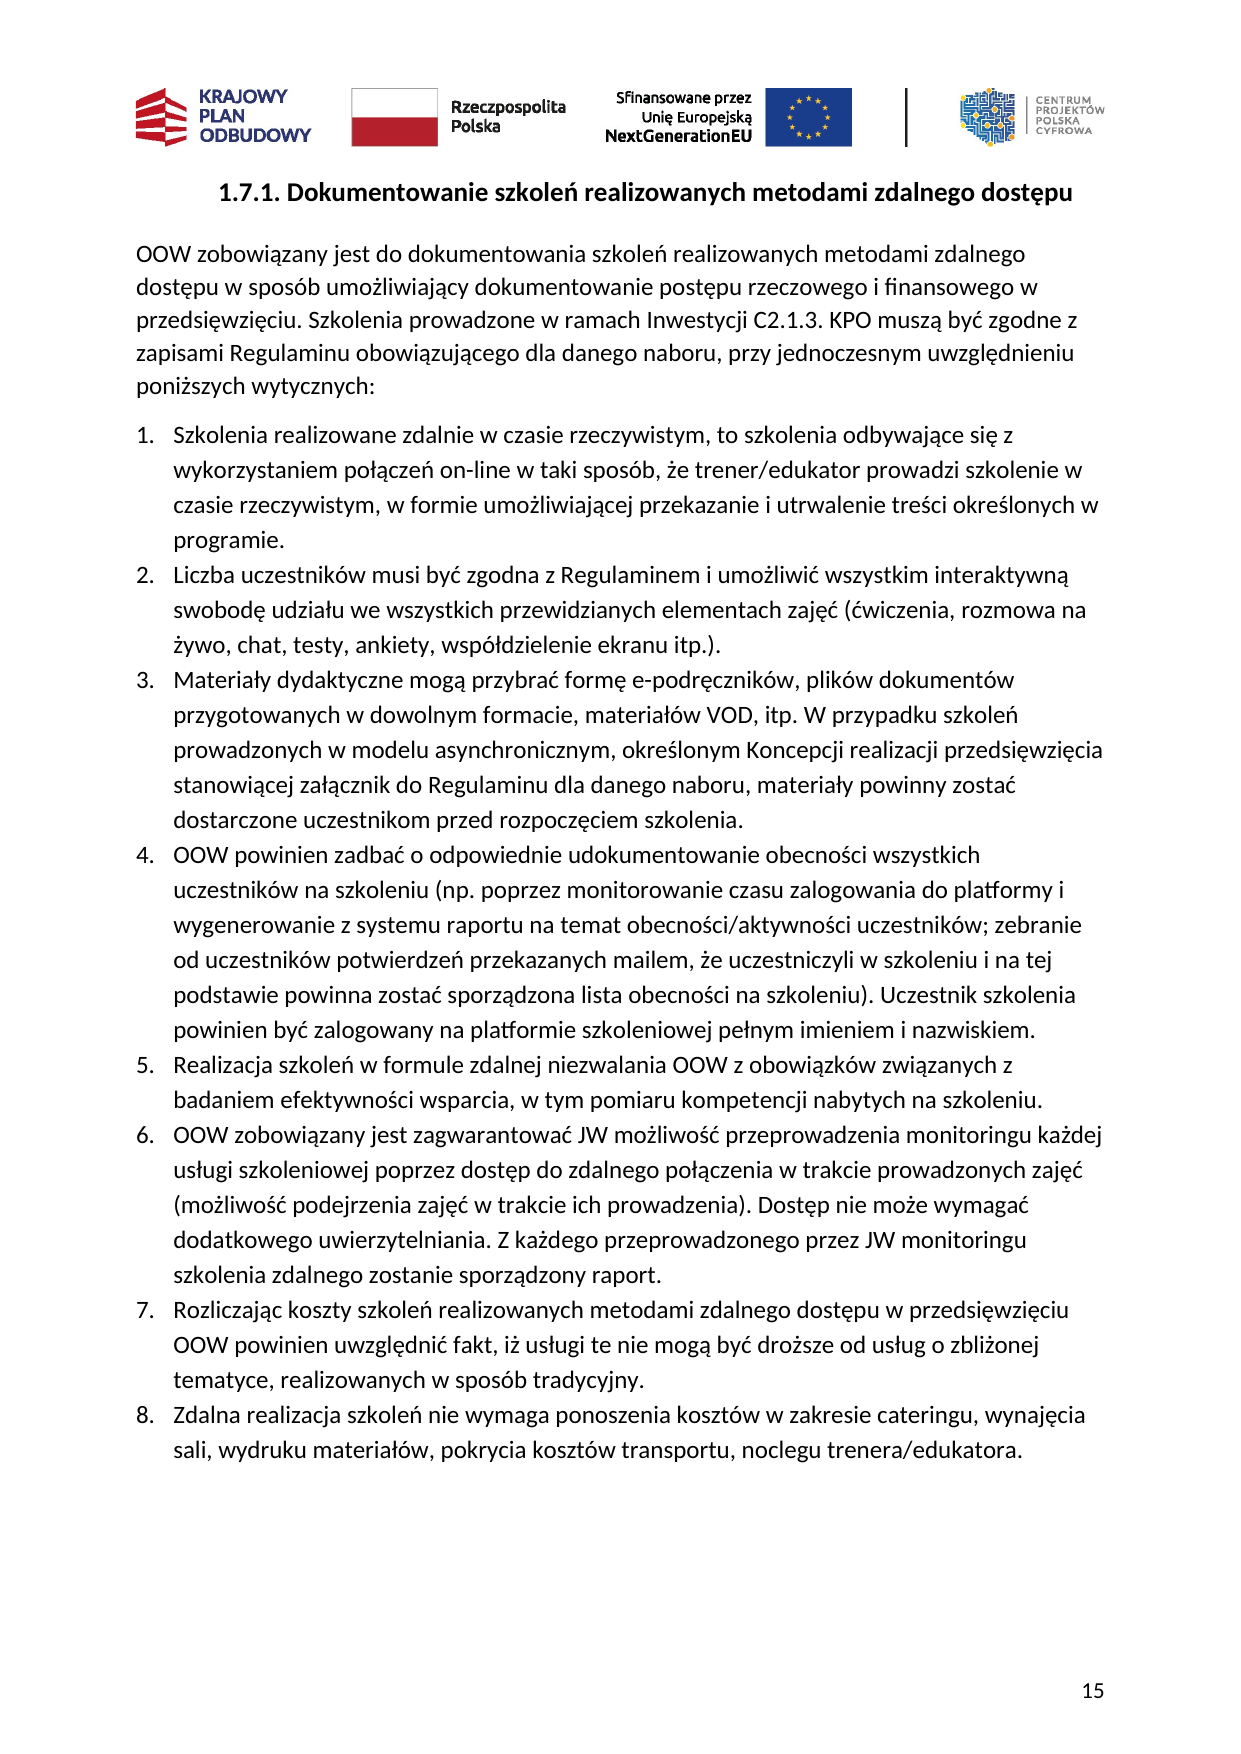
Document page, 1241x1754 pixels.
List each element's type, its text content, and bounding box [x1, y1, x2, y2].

subtitle 1.7.1. Dokumentowanie szkoleń realizowanych metodami zdalnego dostępu [218, 175, 1104, 208]
text 6. OOW zobowiązany jest zagwarantować JW możliwość przeprowadzenia monitoringu każdej usługi szkoleniowej poprzez dostęp do zdalnego połączenia w trakcie prowadzonych zajęć (możliwość podejrzenia zajęć w trakcie ich prowadzenia). Dostęp nie może wymagać dodatkowego uwierzytelniania. Z każdego przeprowadzonego przez JW monitoringu szkolenia zdalnego zostanie sporządzony raport. [136, 1119, 1104, 1290]
text 1. Szkolenia realizowane zdalnie w czasie rzeczywistym, to szkolenia odbywające się z wykorzystaniem połączeń on-line w taki sposób, że trener/edukator prowadzi szkolenie w czasie rzeczywistym, w formie umożliwiającej przekazanie i utrwalenie treści określonych w programie. [136, 419, 1104, 555]
text OOW zobowiązany jest do dokumentowania szkoleń realizowanych metodami zdalnego dostępu w sposób umożliwiający dokumentowanie postępu rzeczowego i finansowego w przedsięwzięciu. Szkolenia prowadzone w ramach Inwestycji C2.1.3. KPO muszą być zgodne z zapisami Regulaminu obowiązującego dla danego naboru, przy jednoczesnym uwzględnieniu poniższych wytycznych: [136, 238, 1104, 401]
text 7. Rozliczając koszty szkoleń realizowanych metodami zdalnego dostępu w przedsięwzięciu OOW powinien uwzględnić fakt, iż usługi te nie mogą być droższe od usług o zbliżonej tematyce, realizowanych w sposób tradycyjny. [136, 1294, 1104, 1395]
text 5. Realizacja szkoleń w formule zdalnej niezwalania OOW z obowiązków związanych z badaniem efektywności wsparcia, w tym pomiaru kompetencji nabytych na szkoleniu. [136, 1049, 1104, 1115]
text 4. OOW powinien zadbać o odpowiednie udokumentowanie obecności wszystkich uczestników na szkoleniu (np. poprzez monitorowanie czasu zalogowania do platformy i wygenerowanie z systemu raportu na temat obecności/aktywności uczestników; zebranie od uczestników potwierdzeń przekazanych mailem, że uczestniczyli w szkoleniu i na tej podstawie powinna zostać sporządzona lista obecności na szkoleniu). Uczestnik szkolenia powinien być zalogowany na platformie szkoleniowej pełnym imieniem i nazwiskiem. [136, 839, 1104, 1045]
text 2. Liczba uczestników musi być zgodna z Regulaminem i umożliwić wszystkim interaktywną swobodę udziału we wszystkich przewidzianych elementach zajęć (ćwiczenia, rozmowa na żywo, chat, testy, ankiety, współdzielenie ekranu itp.). [136, 559, 1104, 660]
text 3. Materiały dydaktyczne mogą przybrać formę e-podręczników, plików dokumentów przygotowanych w dowolnym formacie, materiałów VOD, itp. W przypadku szkoleń prowadzonych w modelu asynchronicznym, określonym Koncepcji realizacji przedsięwzięcia stanowiącej załącznik do Regulaminu dla danego naboru, materiały powinny zostać dostarczone uczestnikom przed rozpoczęciem szkolenia. [136, 664, 1104, 835]
picture [135, 88, 1105, 147]
text 8. Zdalna realizacja szkoleń nie wymaga ponoszenia kosztów w zakresie cateringu, wynajęcia sali, wydruku materiałów, pokrycia kosztów transportu, noclegu trenera/edukatora. [136, 1399, 1104, 1465]
